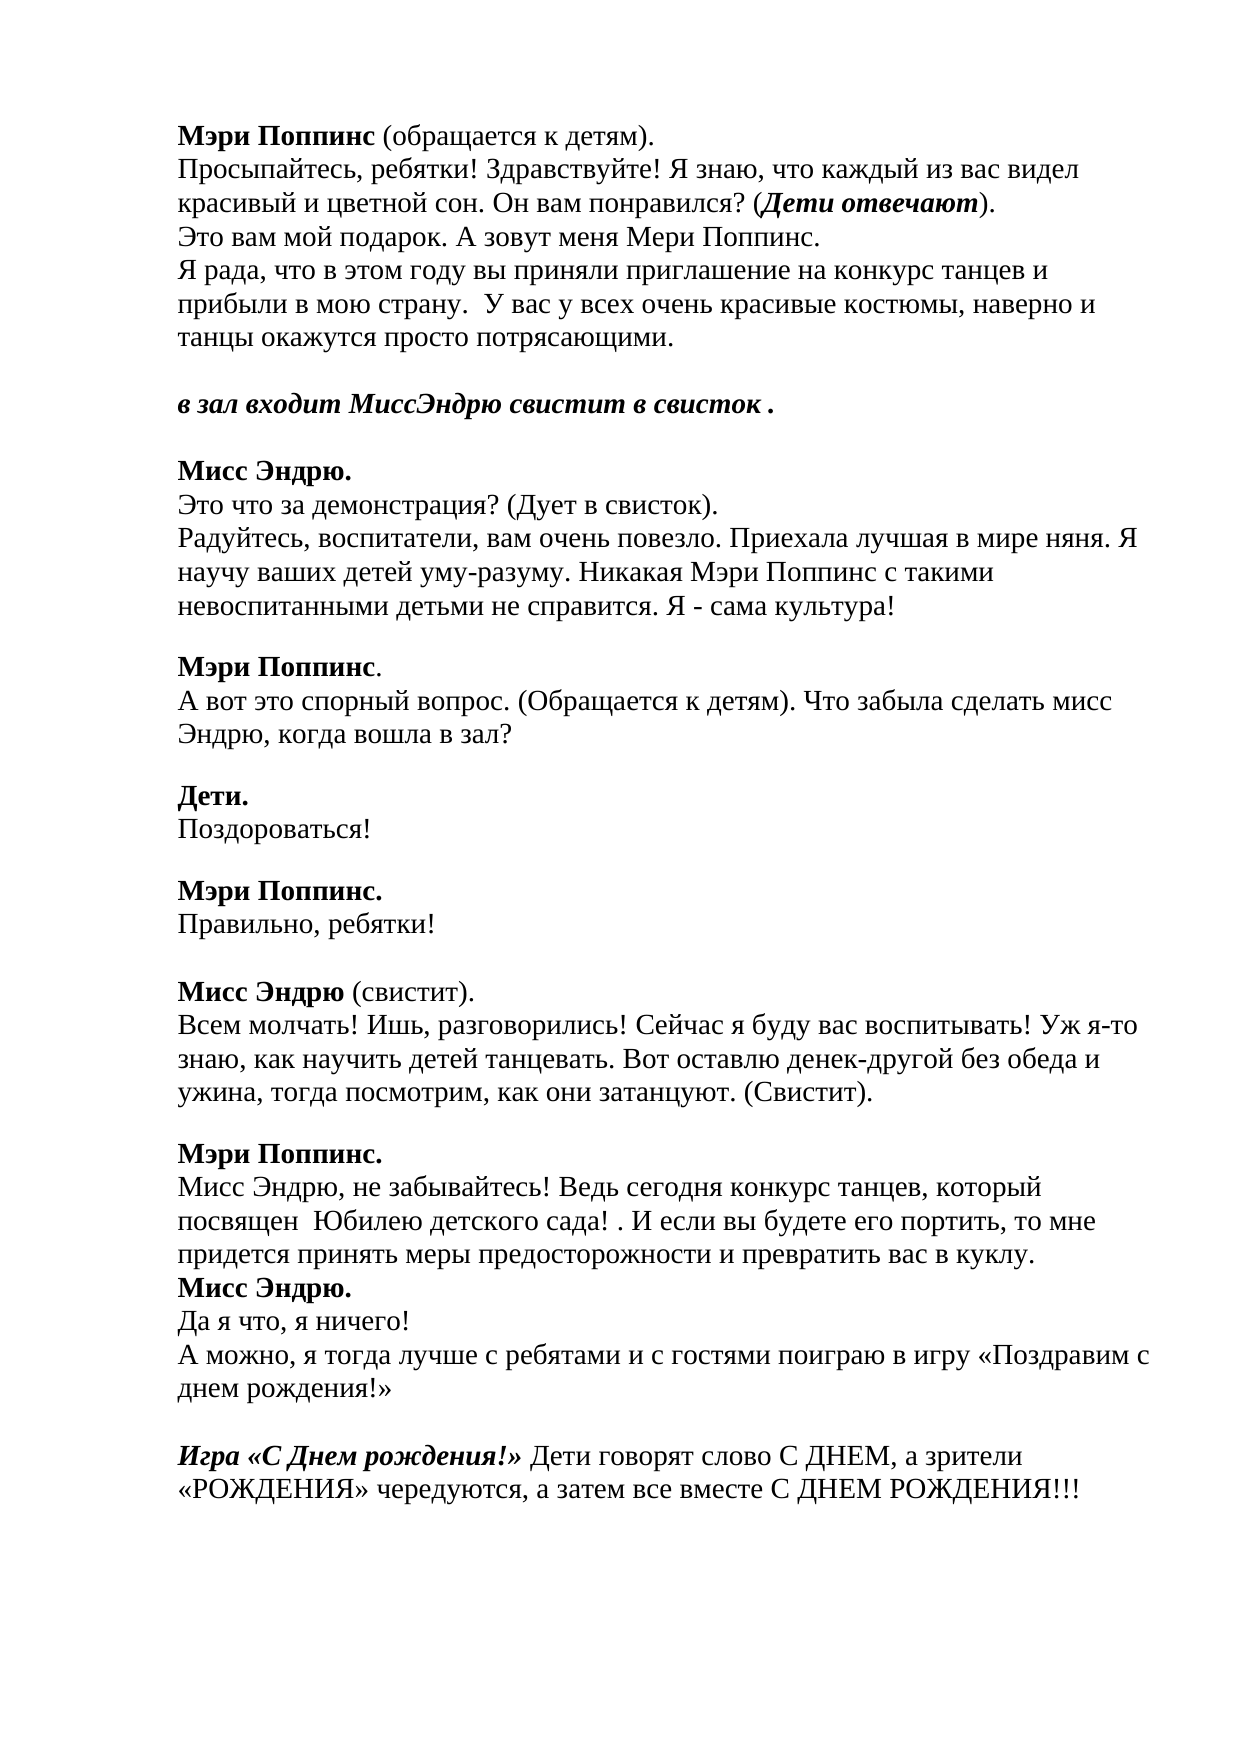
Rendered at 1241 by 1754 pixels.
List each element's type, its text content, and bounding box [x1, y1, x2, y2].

text Я рада, что в этом году вы приняли приглашение на конкурс танцев и прибыли в мою страну. У вас у всех очень красивые костюмы, наверно и танцы окажутся просто потрясающими. [177, 252, 1152, 353]
text Дети. Поздороваться! [177, 778, 1152, 873]
text А можно, я тогда лучше с ребятами и с гостями поиграю в игру «Поздравим с днем рождения!» [177, 1337, 1152, 1404]
text Мэри Поппинс (обращается к детям). Просыпайтесь, ребятки! Здравствуйте! Я знаю, что каждый из вас видел красивый и цветной сон. Он вам понравился? (Дети отвечают). [177, 118, 1152, 219]
text Мэри Поппинс. Правильно, ребятки! Мисс Эндрю (свистит). Всем молчать! Ишь, разговорились! Сейчас я буду вас воспитывать! Уж я-то знаю, как научить детей танцевать. Вот оставлю денек-другой без обеда и ужина, тогда посмотрим, как они затанцуют. (Свистит). [177, 873, 1152, 1136]
text Мэри Поппинс. Мисс Эндрю, не забывайтесь! Ведь сегодня конкурс танцев, который посвящен Юбилею детского сада! . И если вы будете его портить, то мне придется принять меры предосторожности и превратить вас в куклу. Мисс Эндрю. Да я что, я ничего! [177, 1136, 1152, 1337]
text Это вам мой подарок. А зовут меня Мери Поппинс. [177, 219, 1152, 252]
text Игра «С Днем рождения!» Дети говорят слово С ДНЕМ, а зрители «РОЖДЕНИЯ» чередуются, а затем все вместе С ДНЕМ РОЖДЕНИЯ!!! [177, 1438, 1152, 1505]
text Радуйтесь, воспитатели, вам очень повезло. Приехала лучшая в мире няня. Я научу ваших детей уму-разуму. Никакая Мэри Поппинс с такими невоспитанными детьми не справится. Я - сама культура! [177, 521, 1152, 649]
text в зал входит МиссЭндрю свистит в свисток . Мисс Эндрю. Это что за демонстрация? (Дует в свисток). [177, 386, 1152, 521]
text Мэри Поппинс. А вот это спорный вопрос. (Обращается к детям). Что забыла сделать мисс Эндрю, когда вошла в зал? [177, 649, 1152, 778]
